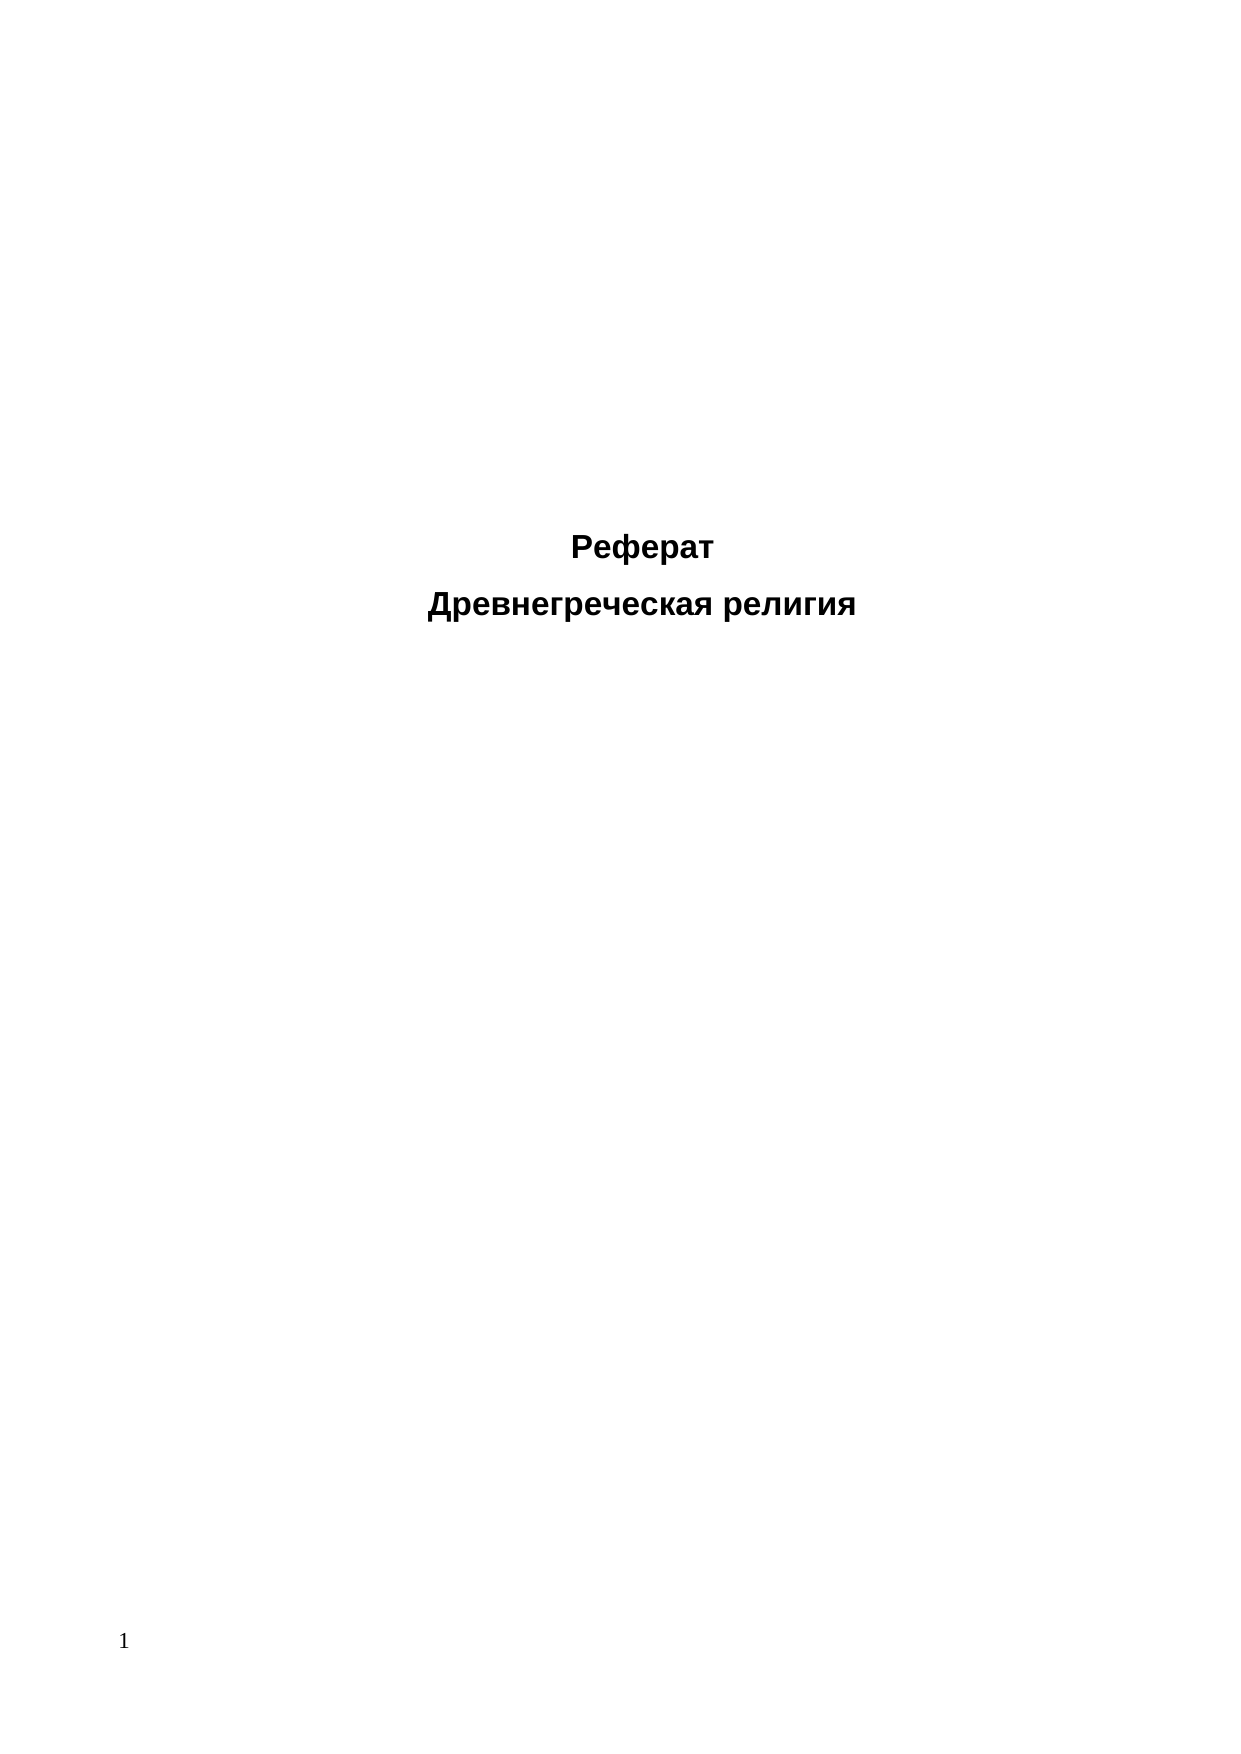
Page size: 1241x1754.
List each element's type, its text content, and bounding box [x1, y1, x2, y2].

text Древнегреческая религия [118, 584, 1167, 623]
text Реферат [118, 527, 1167, 565]
